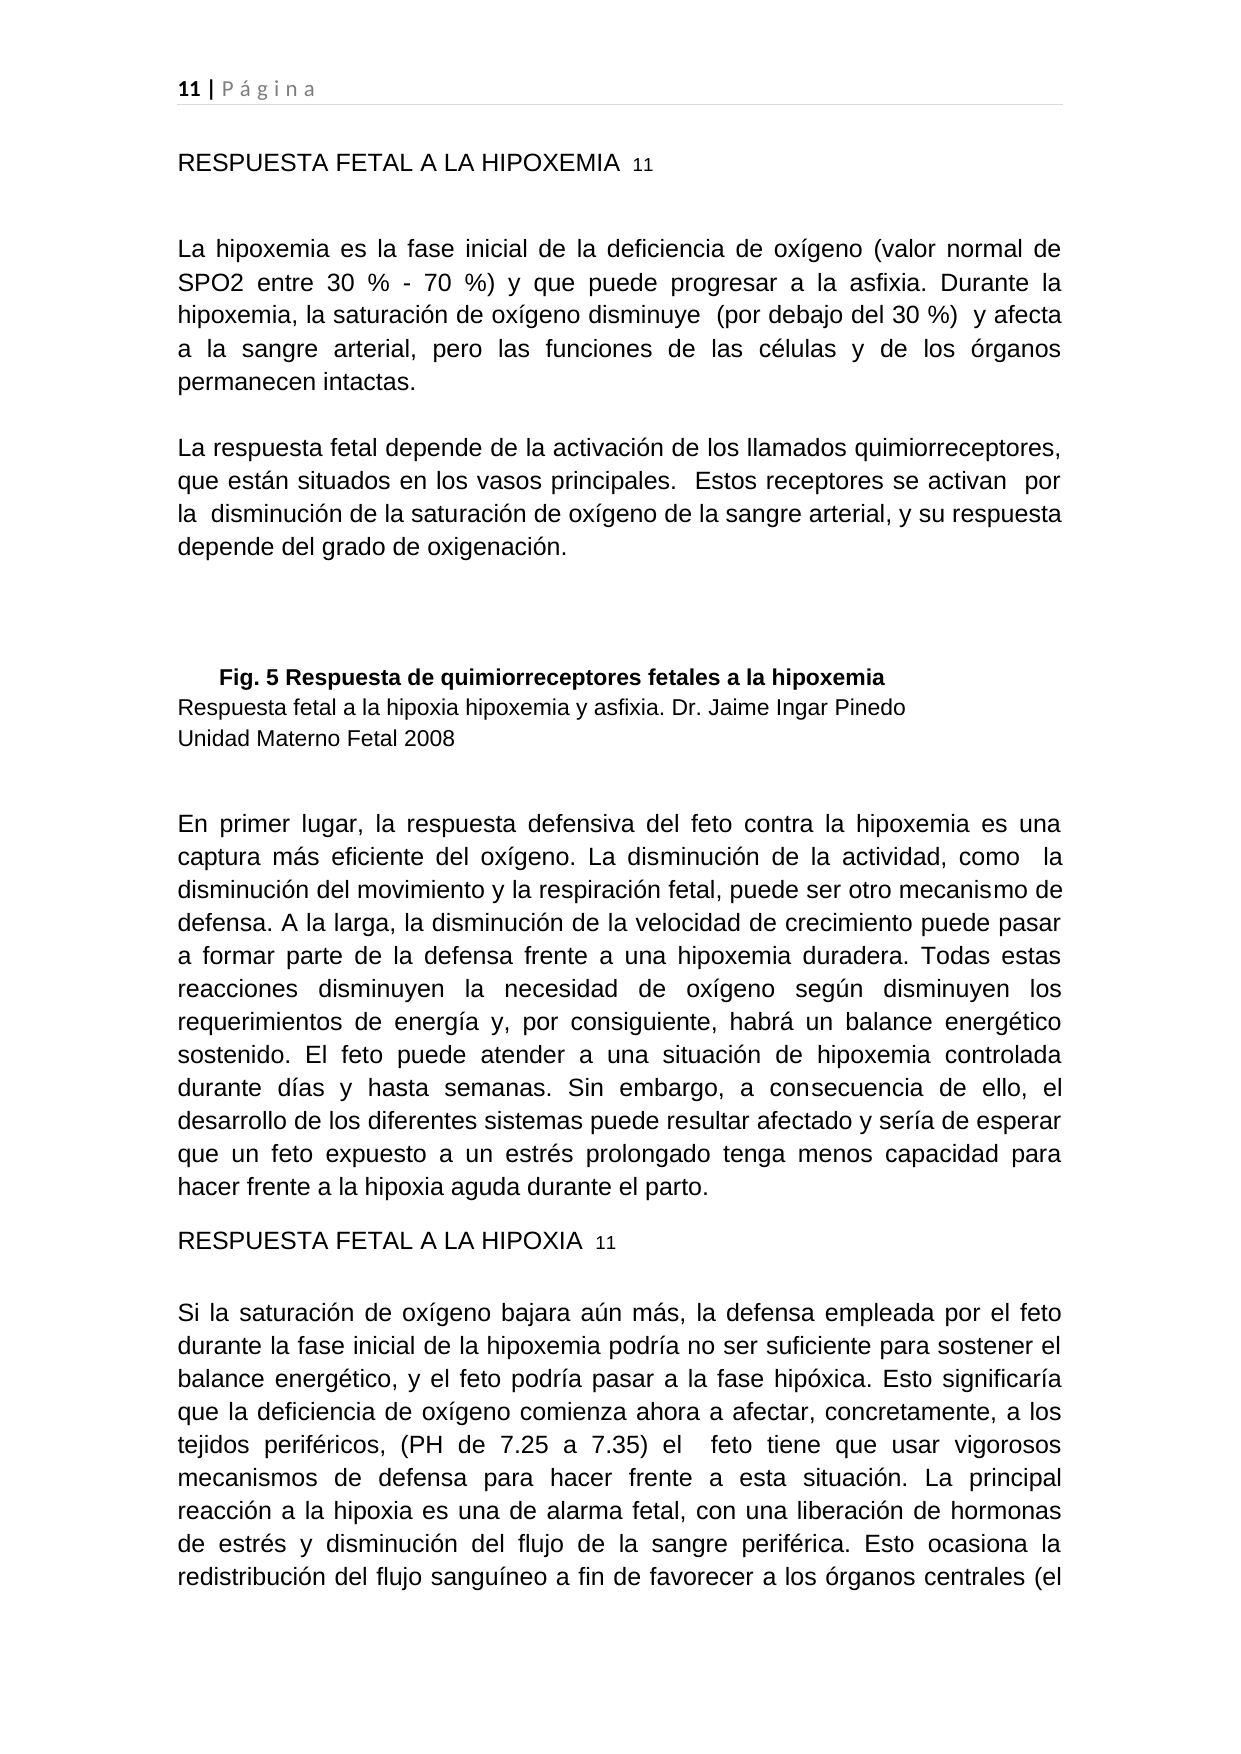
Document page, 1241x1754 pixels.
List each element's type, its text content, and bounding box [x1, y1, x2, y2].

text La hipoxemia es la fase inicial de la deficiencia de oxígeno (valor normal de SPO2 entre 30 % - 70 %) y que puede progresar a la asfixia. Durante la hipoxemia, la saturación de oxígeno disminuye (por debajo del 30 %) y afecta a la sangre arterial, pero las funciones de las células y de los órganos permanecen intactas. [177, 234, 1063, 395]
text En primer lugar, la respuesta defensiva del feto contra la hipoxemia es una captura más eficiente del oxígeno. La disminución de la actividad, como la disminución del movimiento y la respiración fetal, puede ser otro mecanismo de defensa. A la larga, la disminución de la velocidad de crecimiento puede pasar a formar parte de la defensa frente a una hipoxemia duradera. Todas estas reacciones disminuyen la necesidad de oxígeno según disminuyen los requerimientos de energía y, por consiguiente, habrá un balance energético sostenido. El feto puede atender a una situación de hipoxemia controlada durante días y hasta semanas. Sin embargo, a consecuencia de ello, el desarrollo de los diferentes sistemas puede resultar afectado y sería de esperar que un feto expuesto a un estrés prolongado tenga menos capacidad para hacer frente a la hipoxia aguda durante el parto. [177, 809, 1063, 1201]
text La respuesta fetal depende de la activación de los llamados quimiorreceptores, que están situados en los vasos principales. Estos receptores se activan por la disminución de la saturación de oxígeno de la sangre arterial, y su respuesta depende del grado de oxigenación. [177, 433, 1063, 560]
text RESPUESTA FETAL A LA HIPOXEMIA 11 [177, 148, 1063, 176]
text Fig. 5 Respuesta de quimiorreceptores fetales a la hipoxemia [177, 664, 1063, 690]
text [177, 1298, 1063, 1591]
text Unidad Materno Fetal 2008 [177, 724, 1063, 751]
text Respuesta fetal a la hipoxia hipoxemia y asfixia. Dr. Jaime Ingar Pinedo [177, 694, 1063, 721]
subtitle RESPUESTA FETAL A LA HIPOXIA 11 [177, 1226, 1063, 1254]
